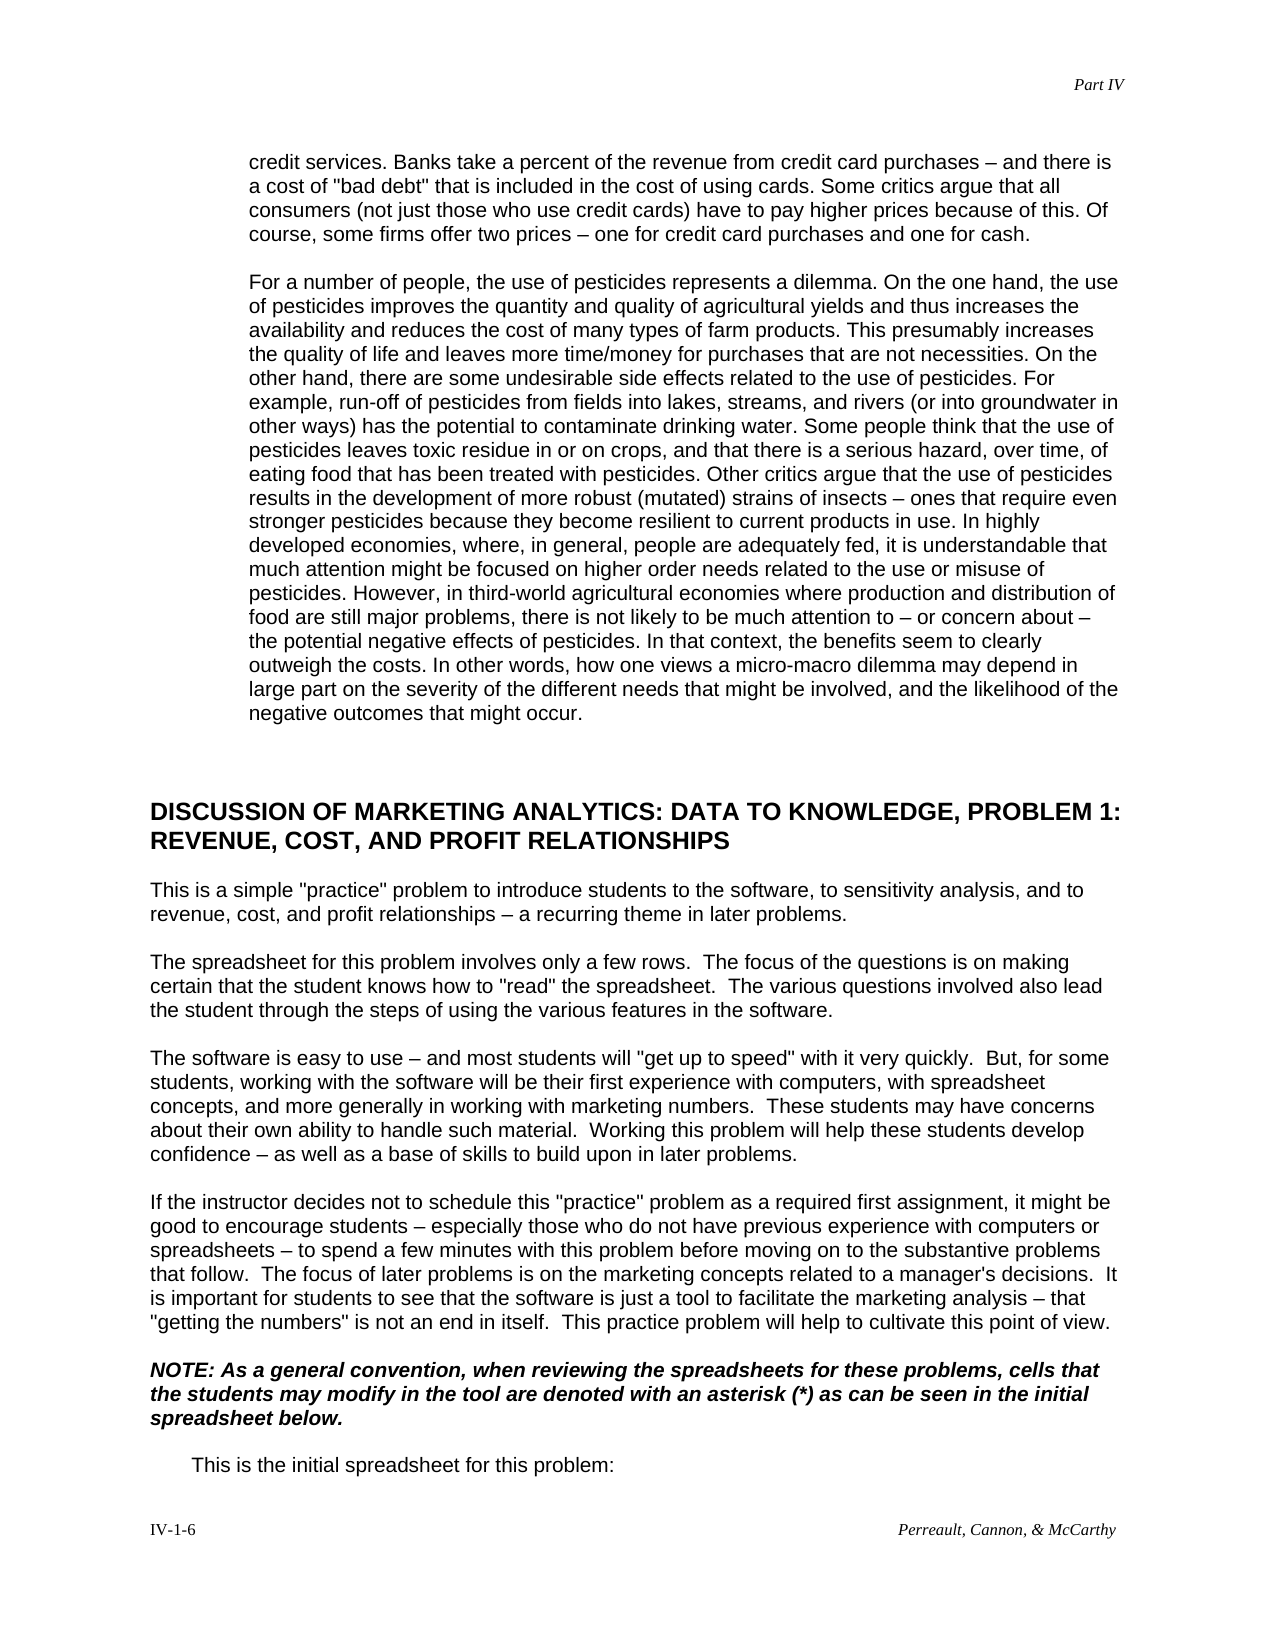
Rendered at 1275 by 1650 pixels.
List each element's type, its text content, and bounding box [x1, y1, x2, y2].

text NOTE: As a general convention, when reviewing the spreadsheets for these problems, cells that the students may modify in the tool are denoted with an asterisk (*) as can be seen in the initial spreadsheet below. [150, 1357, 1125, 1429]
text The software is easy to use – and most students will "get up to speed" with it very quickly. But, for some students, working with the software will be their first experience with computers, with spreadsheet concepts, and more generally in working with marketing numbers. These students may have concerns about their own ability to handle such material. Working this problem will help these students develop confidence – as well as a base of skills to build upon in later problems. [150, 1046, 1125, 1166]
text For a number of people, the use of pesticides represents a dilemma. On the one hand, the use of pesticides improves the quantity and quality of agricultural yields and thus increases the availability and reduces the cost of many types of farm products. This presumably increases the quality of life and leaves more time/money for purchases that are not necessities. On the other hand, there are some undesirable side effects related to the use of pesticides. For example, run-off of pesticides from fields into lakes, streams, and rivers (or into groundwater in other ways) has the potential to contaminate drinking water. Some people think that the use of pesticides leaves toxic residue in or on crops, and that there is a serious hazard, over time, of eating food that has been treated with pesticides. Other critics argue that the use of pesticides results in the development of more robust (mutated) strains of insects – ones that require even stronger pesticides because they become resilient to current products in use. In highly developed economies, where, in general, people are adequately fed, it is understandable that much attention might be focused on higher order needs related to the use or misuse of pesticides. However, in third-world agricultural economies where production and distribution of food are still major problems, there is not likely to be much attention to – or concern about – the potential negative effects of pesticides. In that context, the benefits seem to clearly outweigh the costs. In other words, how one views a micro-macro dilemma may depend in large part on the severity of the different needs that might be involved, and the likelihood of the negative outcomes that might occur. [249, 270, 1125, 725]
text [249, 150, 1125, 246]
text This is the initial spreadsheet for this problem: [191, 1453, 1125, 1477]
text The spreadsheet for this problem involves only a few rows. The focus of the questions is on making certain that the student knows how to "read" the spreadsheet. The various questions involved also lead the student through the steps of using the various features in the software. [150, 950, 1125, 1022]
text This is a simple "practice" problem to introduce students to the software, to sensitivity analysis, and to revenue, cost, and profit relationships – a recurring theme in later problems. [150, 878, 1125, 926]
text DISCUSSION OF MARKETING ANALYTICS: DATA TO KNOWLEDGE, PROBLEM 1: REVENUE, COST, AND PROFIT RELATIONSHIPS [150, 797, 1125, 854]
text If the instructor decides not to schedule this "practice" problem as a required first assignment, it might be good to encourage students – especially those who do not have previous experience with computers or spreadsheets – to spend a few minutes with this problem before moving on to the substantive problems that follow. The focus of later problems is on the marketing concepts related to a manager's decisions. It is important for students to see that the software is just a tool to facilitate the marketing analysis – that "getting the numbers" is not an end in itself. This practice problem will help to cultivate this point of view. [150, 1190, 1125, 1333]
